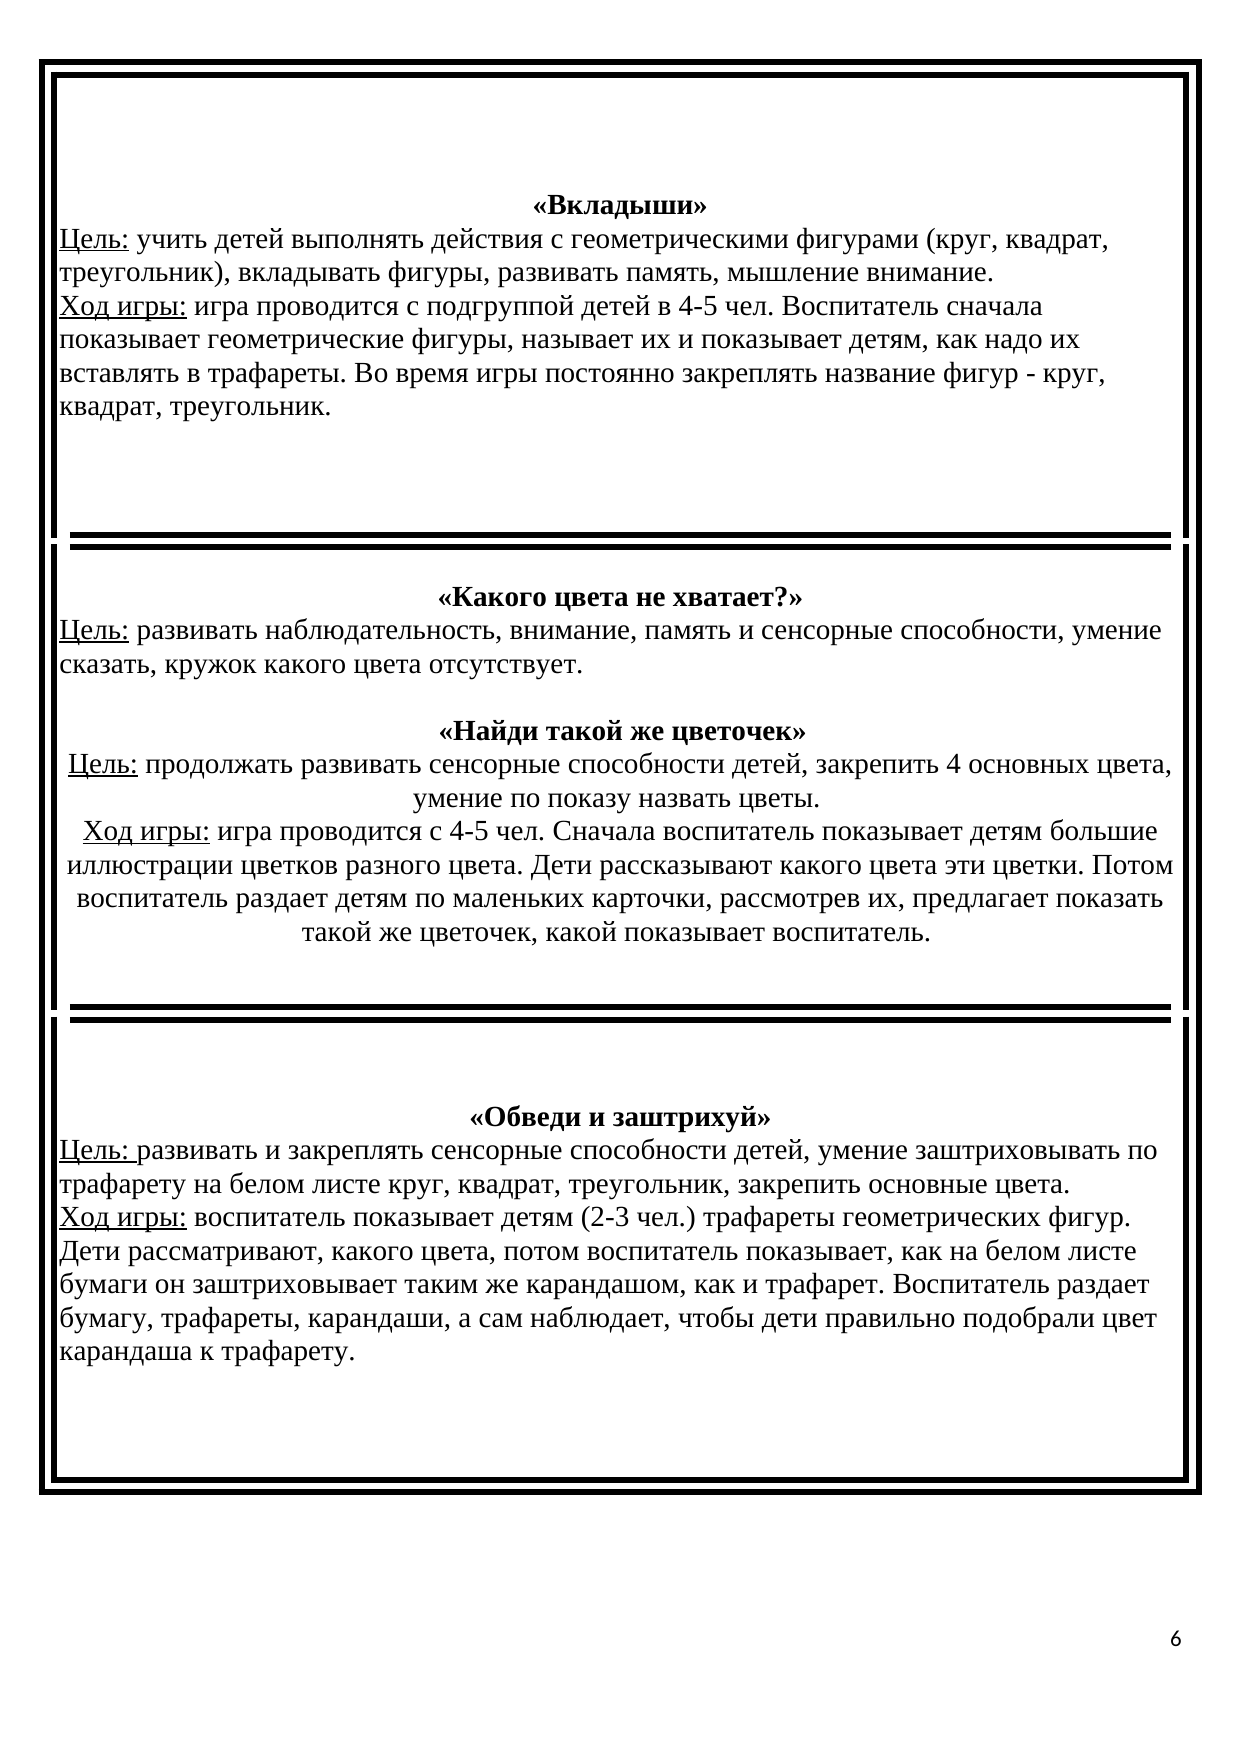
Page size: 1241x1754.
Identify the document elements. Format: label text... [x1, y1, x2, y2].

table_cell «Вкладыши» Цель: учить детей выполнять действия с геометрическими фигурами (круг, квадрат, треугольник), вкладывать фигуры, развивать память, мышление внимание. Ход игры: игра проводится с подгруппой детей в 4-5 чел. Воспитатель сначала показывает геометрические фигуры, называет их и показывает детям, как надо их вставлять в трафареты. Во время игры постоянно закреплять название фигур - круг, квадрат, треугольник. [48, 65, 1192, 532]
table_cell «Какого цвета не хватает?» Цель: развивать наблюдательность, внимание, память и сенсорные способности, умение сказать, кружок какого цвета отсутствует. «Найди такой же цветочек» Цель: продолжать развивать сенсорные способности детей, закрепить 4 основных цвета, умение по показу назвать цветы. Ход игры: игра проводится с 4-5 чел. Сначала воспитатель показывает детям большие иллюстрации цветков разного цвета. Дети рассказывают какого цвета эти цветки. Потом воспитатель раздает детям по маленьких карточки, рассмотрев их, предлагает показать такой же цветочек, какой показывает воспитатель. [48, 532, 1192, 1004]
table_cell «Обведи и заштрихуй» Цель: развивать и закреплять сенсорные способности детей, умение заштриховывать по трафарету на белом листе круг, квадрат, треугольник, закрепить основные цвета. Ход игры: воспитатель показывает детям (2-3 чел.) трафареты геометрических фигур. Дети рассматривают, какого цвета, потом воспитатель показывает, как на белом листе бумаги он заштриховывает таким же карандашом, как и трафарет. Воспитатель раздает бумагу, трафареты, карандаши, а сам наблюдает, чтобы дети правильно подобрали цвет карандаша к трафарету. [48, 1004, 1192, 1477]
